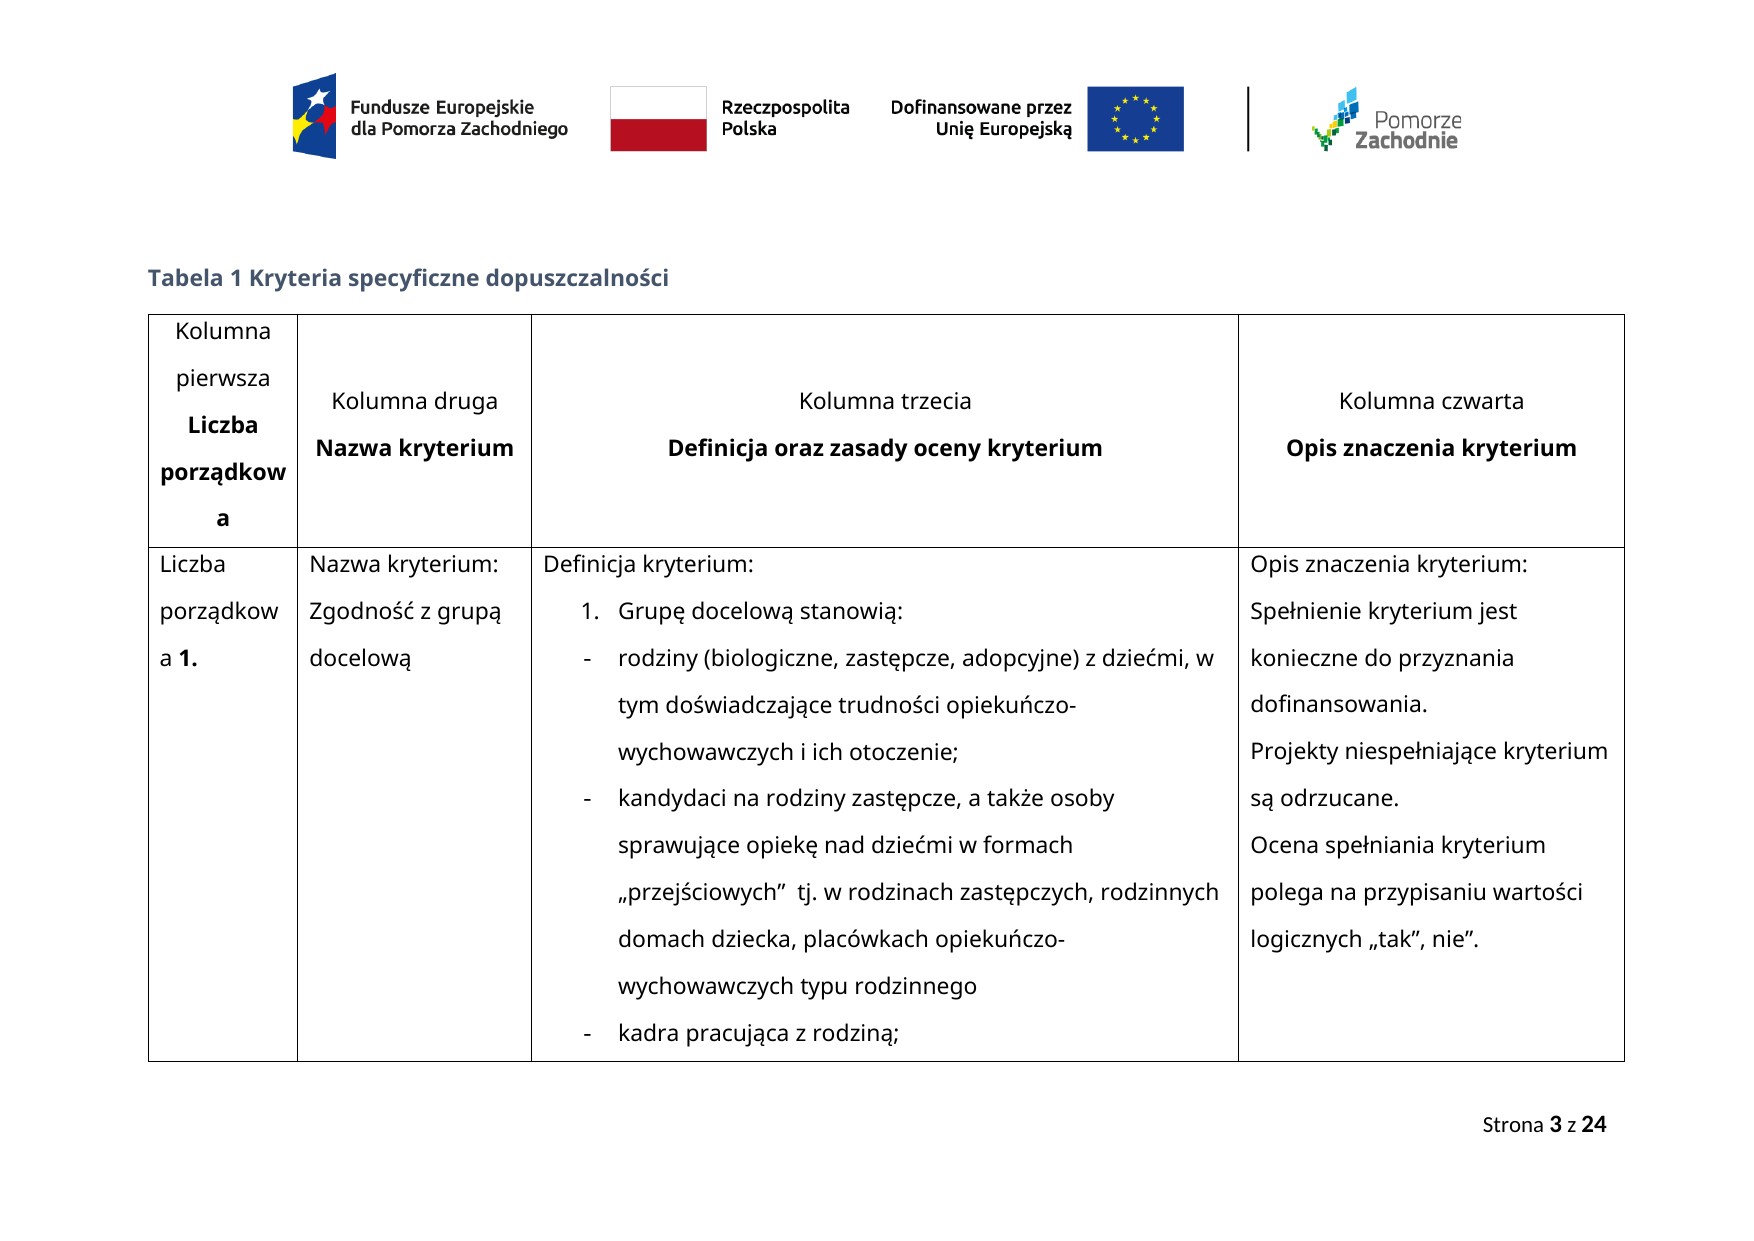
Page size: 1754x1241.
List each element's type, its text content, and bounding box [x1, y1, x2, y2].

picture [292, 73, 1462, 159]
table_header Kolumna pierwsza Liczba porządkowa [149, 315, 297, 547]
table_header Kolumna czwarta Opis znaczenia kryterium [1239, 315, 1624, 547]
table_cell Definicja kryterium: Grupę docelową stanowią: rodziny (biologiczne, zastępcze, adopcyjne) z dziećmi, w tym doświadczające trudności opiekuńczo-wychowawczych i ich otoczenie; kandydaci na rodziny zastępcze, a także osoby sprawujące opiekę nad dziećmi w formach „przejściowych” tj. w rodzinach zastępczych, rodzinnych domach dziecka, placówkach opiekuńczo-wychowawczych typu rodzinnego kadra pracująca z rodziną; osoby opuszczające pieczę zastępczą; osoby zagrożone przemocą w rodzinie i ich otoczenie; osoby znajdujące się w kryzysie lub po przebytym kryzysie i ich otoczenie. Projekt jest skierowany do osób zamieszkujących województwo zachodniopomorskie (w przypadku osób fizycznych - pracujących, uczących się lub zamieszkujących obszar województwa zachodniopomorskiego w rozumieniu przepisów Kodeksu Cywilnego). Zasady oceny: Kryterium będzie weryfikowane na podstawie treści wniosku o dofinansowanie projektu. [532, 548, 1238, 1061]
table_cell Liczba porządkowa 1. [149, 548, 297, 1061]
text Tabela 1 Kryteria specyficzne dopuszczalności [148, 262, 1606, 293]
table_header Kolumna trzecia Definicja oraz zasady oceny kryterium [532, 315, 1238, 547]
table_header Kolumna druga Nazwa kryterium [298, 315, 531, 547]
table_cell Nazwa kryterium: Zgodność z grupą docelową [298, 548, 531, 1061]
table_cell Opis znaczenia kryterium: Spełnienie kryterium jest konieczne do przyznania dofinansowania. Projekty niespełniające kryterium są odrzucane. Ocena spełniania kryterium polega na przypisaniu wartości logicznych „tak”, nie”. [1239, 548, 1624, 1061]
